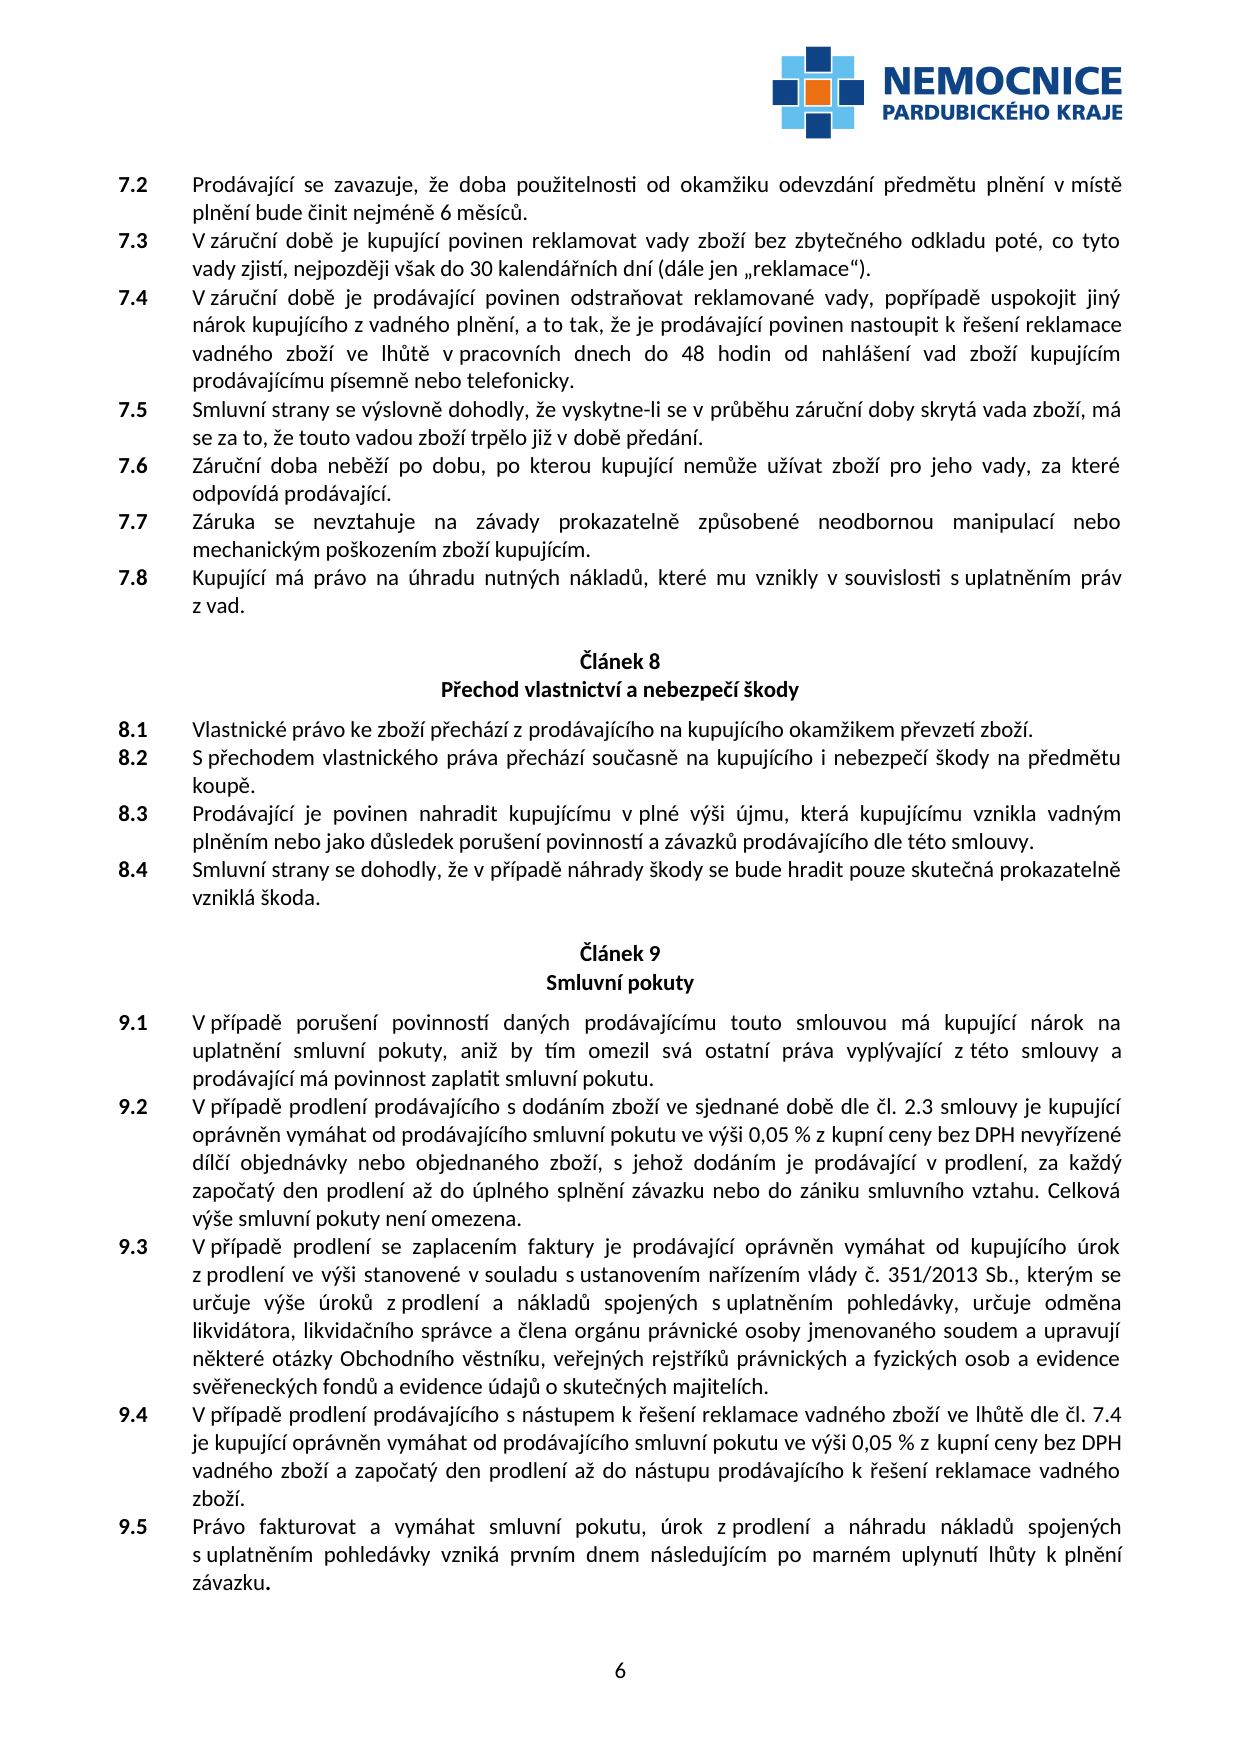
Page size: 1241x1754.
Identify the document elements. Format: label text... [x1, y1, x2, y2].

text 8.2 S přechodem vlastnického práva přechází současně na kupujícího i nebezpečí škody na předmětu koupě. [118, 743, 1122, 799]
text Článek 9 [118, 939, 1122, 968]
text 8.4 Smluvní strany se dohodly, že v případě náhrady škody se bude hradit pouze skutečná prokazatelně vzniklá škoda. [118, 856, 1122, 912]
picture [771, 45, 1123, 140]
text 7.6 Záruční doba neběží po dobu, po kterou kupující nemůže užívat zboží pro jeho vady, za které odpovídá prodávající. [118, 451, 1122, 507]
text 8.3 Prodávající je povinen nahradit kupujícímu v plné výši újmu, která kupujícímu vznikla vadným plněním nebo jako důsledek porušení povinností a závazků prodávajícího dle této smlouvy. [118, 799, 1122, 856]
text Přechod vlastnictví a nebezpečí škody [118, 675, 1122, 703]
text 7.7 Záruka se nevztahuje na závady prokazatelně způsobené neodbornou manipulací nebo mechanickým poškozením zboží kupujícím. [118, 507, 1122, 563]
text 7.3 V záruční době je kupující povinen reklamovat vady zboží bez zbytečného odkladu poté, co tyto vady zjistí, nejpozději však do 30 kalendářních dní (dále jen „reklamace“). [118, 227, 1122, 283]
text 9.5 Právo fakturovat a vymáhat smluvní pokutu, úrok z prodlení a náhradu nákladů spojených s uplatněním pohledávky vzniká prvním dnem následujícím po marném uplynutí lhůty k plnění závazku. [118, 1512, 1122, 1597]
text 7.5 Smluvní strany se výslovně dohodly, že vyskytne-li se v průběhu záruční doby skrytá vada zboží, má se za to, že touto vadou zboží trpělo již v době předání. [118, 395, 1122, 451]
text 9.3 V případě prodlení se zaplacením faktury je prodávající oprávněn vymáhat od kupujícího úrok z prodlení ve výši stanovené v souladu s ustanovením nařízením vlády č. 351/2013 Sb., kterým se určuje výše úroků z prodlení a nákladů spojených s uplatněním pohledávky, určuje odměna likvidátora, likvidačního správce a člena orgánu právnické osoby jmenovaného soudem a upravují některé otázky Obchodního věstníku, veřejných rejstříků právnických a fyzických osob a evidence svěřeneckých fondů a evidence údajů o skutečných majitelích. [118, 1232, 1122, 1400]
text 7.4 V záruční době je prodávající povinen odstraňovat reklamované vady, popřípadě uspokojit jiný nárok kupujícího z vadného plnění, a to tak, že je prodávající povinen nastoupit k řešení reklamace vadného zboží ve lhůtě v pracovních dnech do 48 hodin od nahlášení vad zboží kupujícím prodávajícímu písemně nebo telefonicky. [118, 283, 1122, 395]
text Smluvní pokuty [118, 968, 1122, 996]
text 8.1 Vlastnické právo ke zboží přechází z prodávajícího na kupujícího okamžikem převzetí zboží. [118, 715, 1122, 743]
text 9.4 V případě prodlení prodávajícího s nástupem k řešení reklamace vadného zboží ve lhůtě dle čl. 7.4 je kupující oprávněn vymáhat od prodávajícího smluvní pokutu ve výši 0,05 % z kupní ceny bez DPH vadného zboží a započatý den prodlení až do nástupu prodávajícího k řešení reklamace vadného zboží. [118, 1400, 1122, 1512]
text Článek 8 [118, 647, 1122, 675]
text 7.8 Kupující má právo na úhradu nutných nákladů, které mu vznikly v souvislosti s uplatněním práv z vad. [118, 563, 1122, 619]
text 9.2 V případě prodlení prodávajícího s dodáním zboží ve sjednané době dle čl. 2.3 smlouvy je kupující oprávněn vymáhat od prodávajícího smluvní pokutu ve výši 0,05 % z kupní ceny bez DPH nevyřízené dílčí objednávky nebo objednaného zboží, s jehož dodáním je prodávající v prodlení, za každý započatý den prodlení až do úplného splnění závazku nebo do zániku smluvního vztahu. Celková výše smluvní pokuty není omezena. [118, 1092, 1122, 1232]
text 9.1 V případě porušení povinností daných prodávajícímu touto smlouvou má kupující nárok na uplatnění smluvní pokuty, aniž by tím omezil svá ostatní práva vyplývající z této smlouvy a prodávající má povinnost zaplatit smluvní pokutu. [118, 1008, 1122, 1092]
text 7.2 Prodávající se zavazuje, že doba použitelnosti od okamžiku odevzdání předmětu plnění v místě plnění bude činit nejméně 6 měsíců. [118, 171, 1122, 227]
